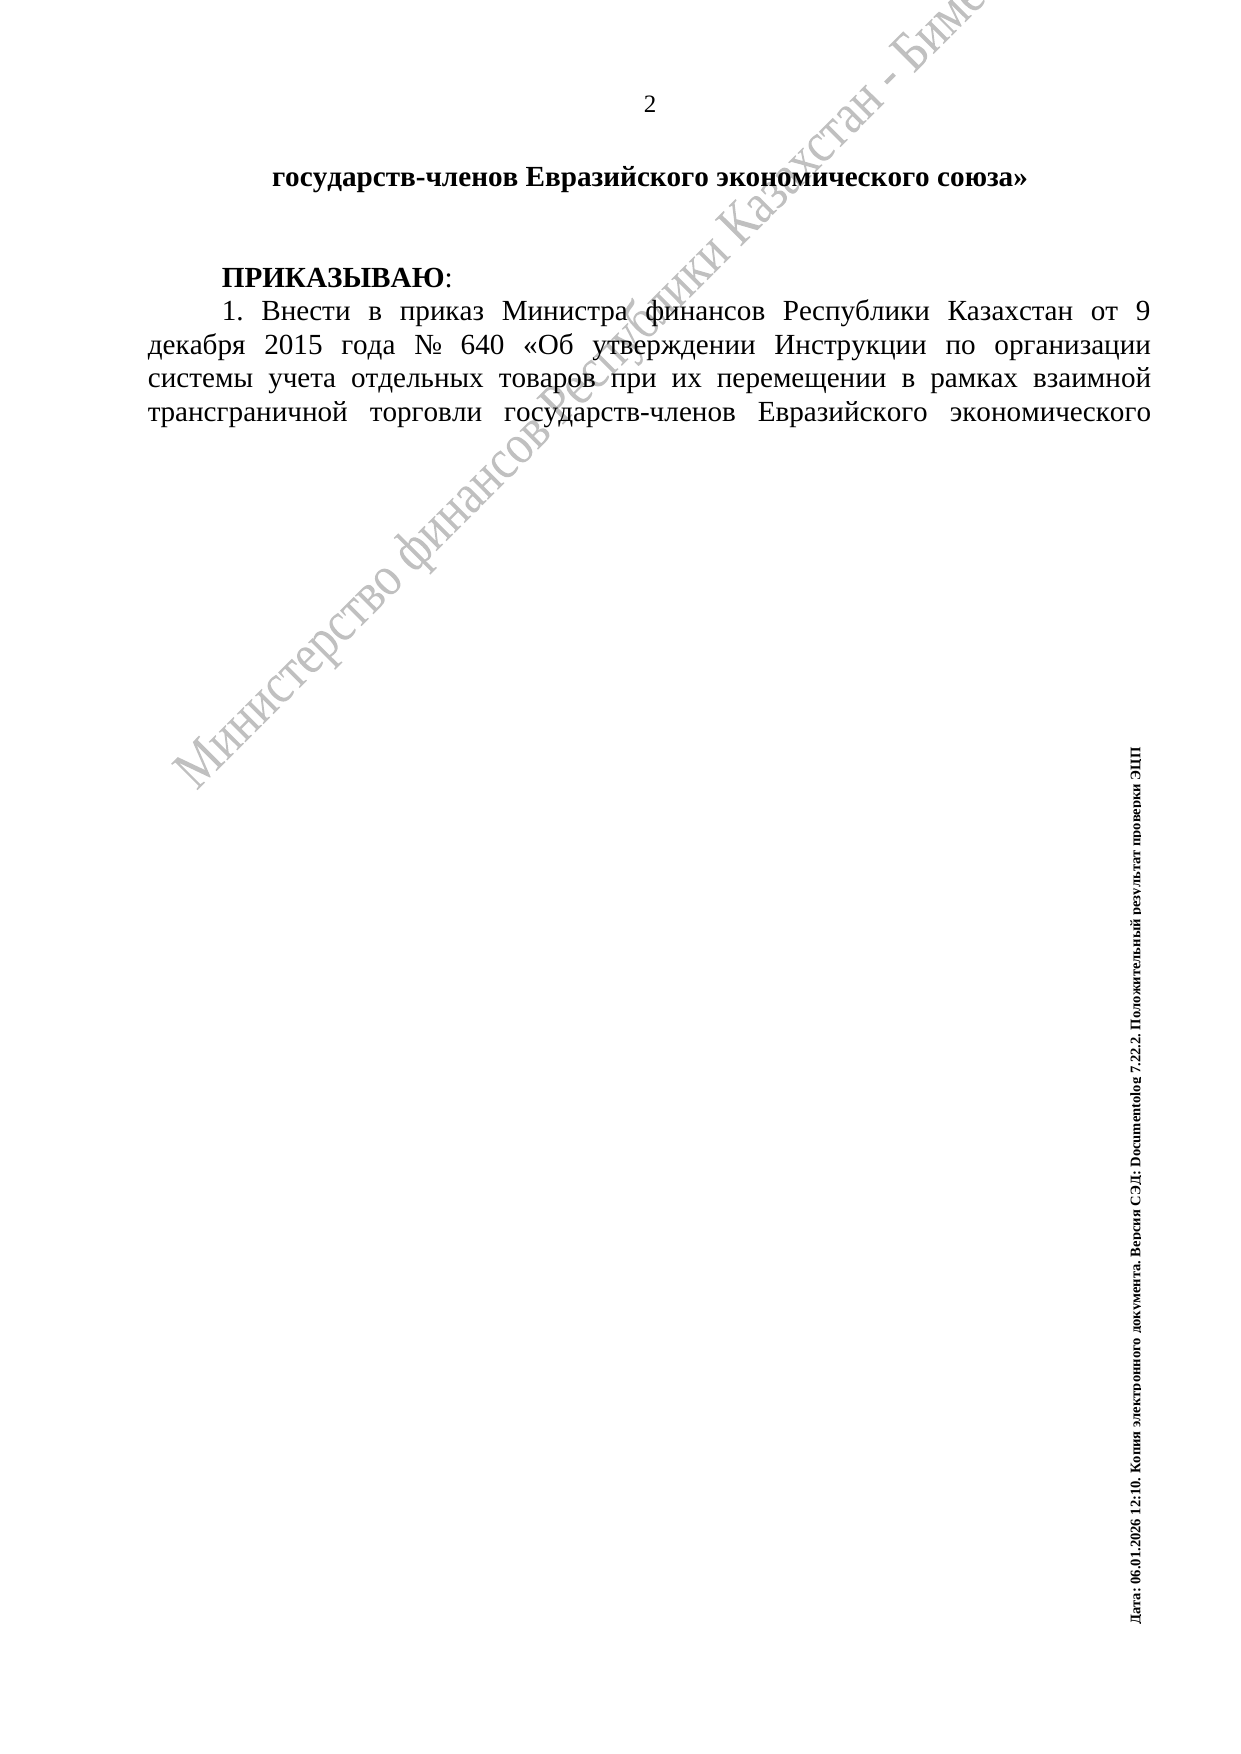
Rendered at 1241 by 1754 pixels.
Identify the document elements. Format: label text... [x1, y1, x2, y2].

text 1. Внести в приказ Министра финансов Республики Казахстан от 9 декабря 2015 года № 640 «Об утверждении Инструкции по организации системы учета отдельных товаров при их перемещении в рамках взаимной трансграничной торговли государств-членов Евразийского экономического союза» (зарегистрирован в Реестре государственной регистрации нормативных правовых актов под № 12402) следующее изменение: [148, 293, 1152, 427]
text государств-членов Евразийского экономического союза» [148, 159, 1152, 193]
text ПРИКАЗЫВАЮ: [148, 260, 1152, 293]
